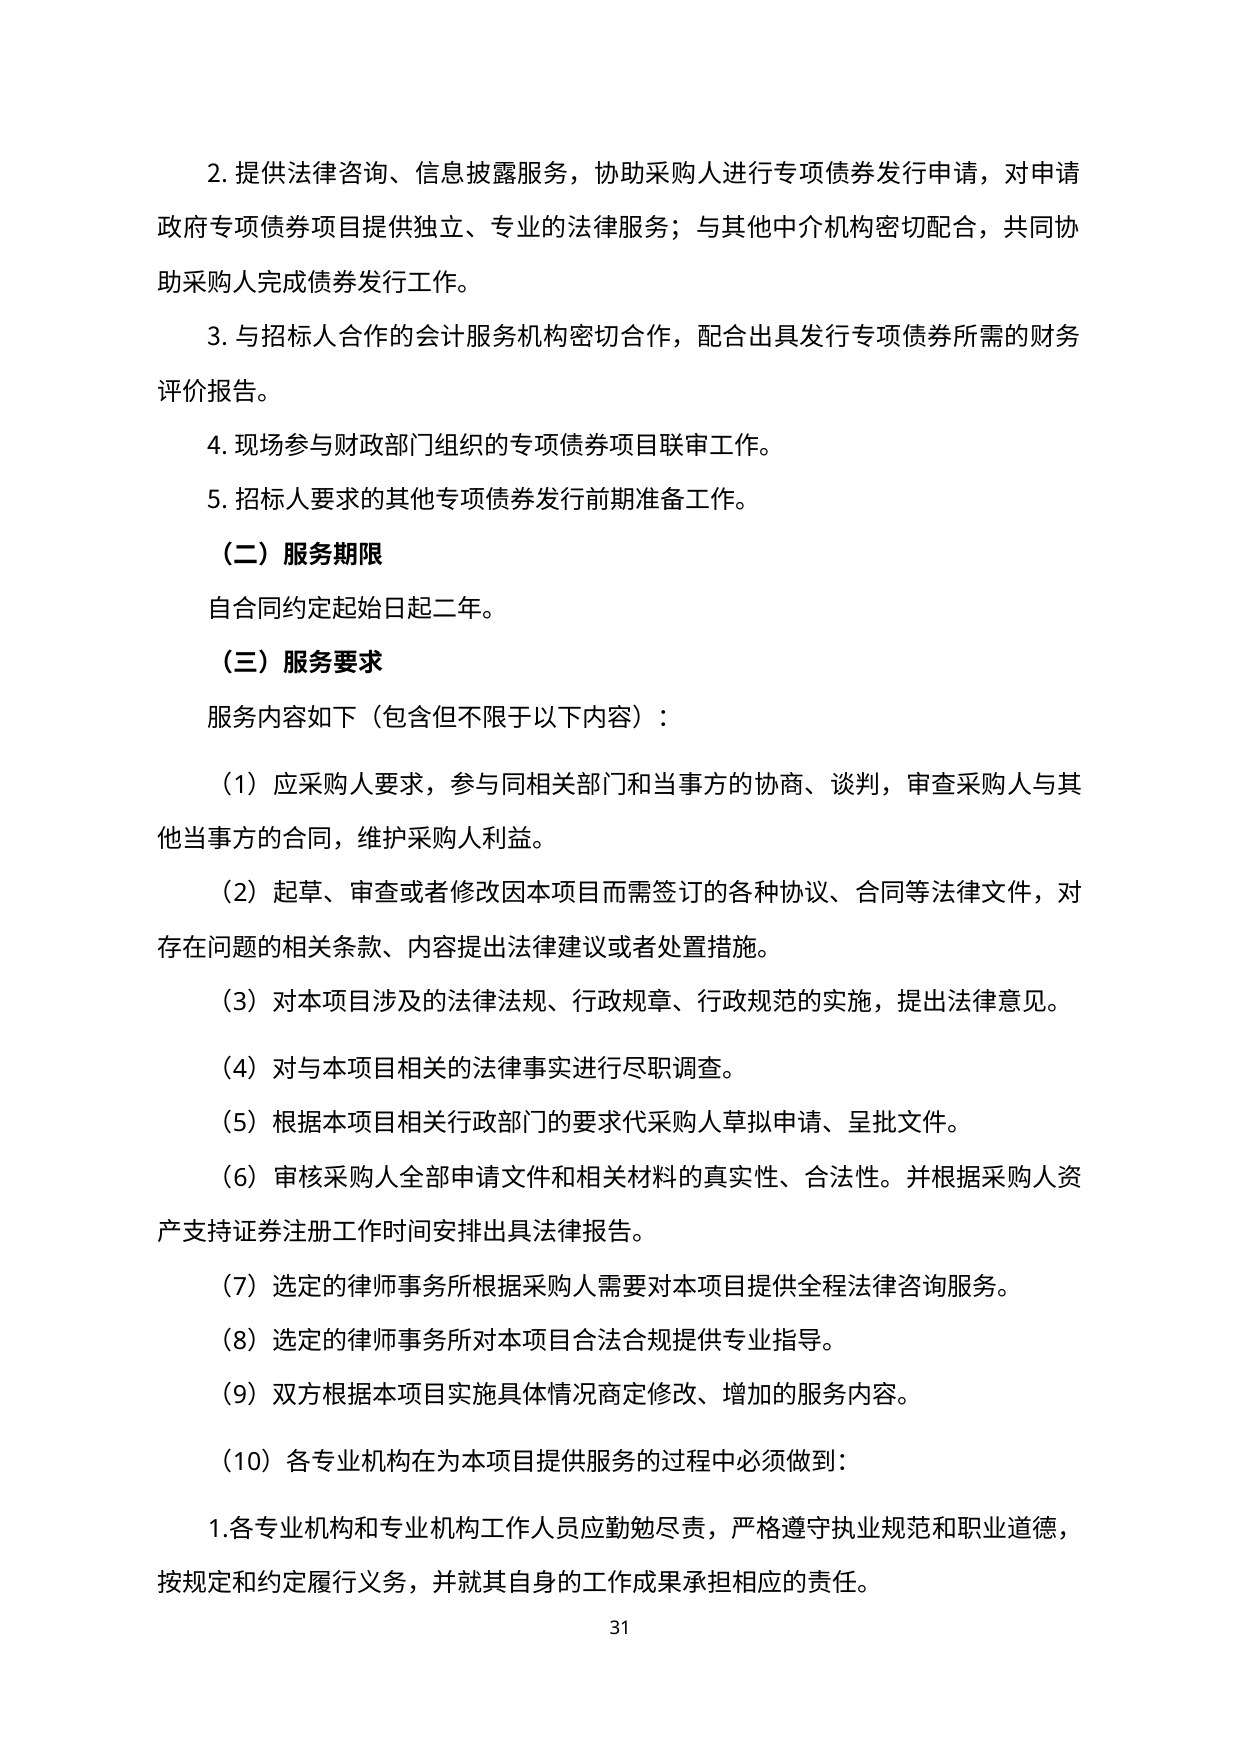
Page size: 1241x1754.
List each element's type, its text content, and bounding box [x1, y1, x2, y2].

text （8）选定的律师事务所对本项目合法合规提供专业指导。 [158, 1320, 1082, 1357]
text 服务内容如下（包含但不限于以下内容）： [158, 697, 1082, 733]
text （二）服务期限 [158, 534, 1082, 570]
text （10）各专业机构在为本项目提供服务的过程中必须做到： [158, 1442, 1082, 1478]
text （2）起草、审查或者修改因本项目而需签订的各种协议、合同等法律文件，对存在问题的相关条款、内容提出法律建议或者处置措施。 [158, 873, 1082, 963]
text 自合同约定起始日起二年。 [158, 588, 1082, 625]
text （9）双方根据本项目实施具体情况商定修改、增加的服务内容。 [158, 1375, 1082, 1411]
text （三）服务要求 [158, 643, 1082, 679]
text （1）应采购人要求，参与同相关部门和当事方的协商、谈判，审查采购人与其他当事方的合同，维护采购人利益。 [158, 764, 1082, 855]
text （6）审核采购人全部申请文件和相关材料的真实性、合法性。并根据采购人资产支持证券注册工作时间安排出具法律报告。 [158, 1157, 1082, 1248]
text （4）对与本项目相关的法律事实进行尽职调查。 [158, 1048, 1082, 1085]
text 2. 提供法律咨询、信息披露服务，协助采购人进行专项债券发行申请，对申请政府专项债券项目提供独立、专业的法律服务；与其他中介机构密切配合，共同协助采购人完成债券发行工作。 [158, 153, 1082, 298]
text 5. 招标人要求的其他专项债券发行前期准备工作。 [158, 480, 1082, 516]
text （3）对本项目涉及的法律法规、行政规章、行政规范的实施，提出法律意见。 [158, 982, 1082, 1018]
text 1.各专业机构和专业机构工作人员应勤勉尽责，严格遵守执业规范和职业道德，按规定和约定履行义务，并就其自身的工作成果承担相应的责任。 [158, 1508, 1082, 1599]
text 3. 与招标人合作的会计服务机构密切合作，配合出具发行专项债券所需的财务评价报告。 [158, 317, 1082, 407]
text （7）选定的律师事务所根据采购人需要对本项目提供全程法律咨询服务。 [158, 1266, 1082, 1302]
text （5）根据本项目相关行政部门的要求代采购人草拟申请、呈批文件。 [158, 1103, 1082, 1139]
text 4. 现场参与财政部门组织的专项债券项目联审工作。 [158, 425, 1082, 462]
